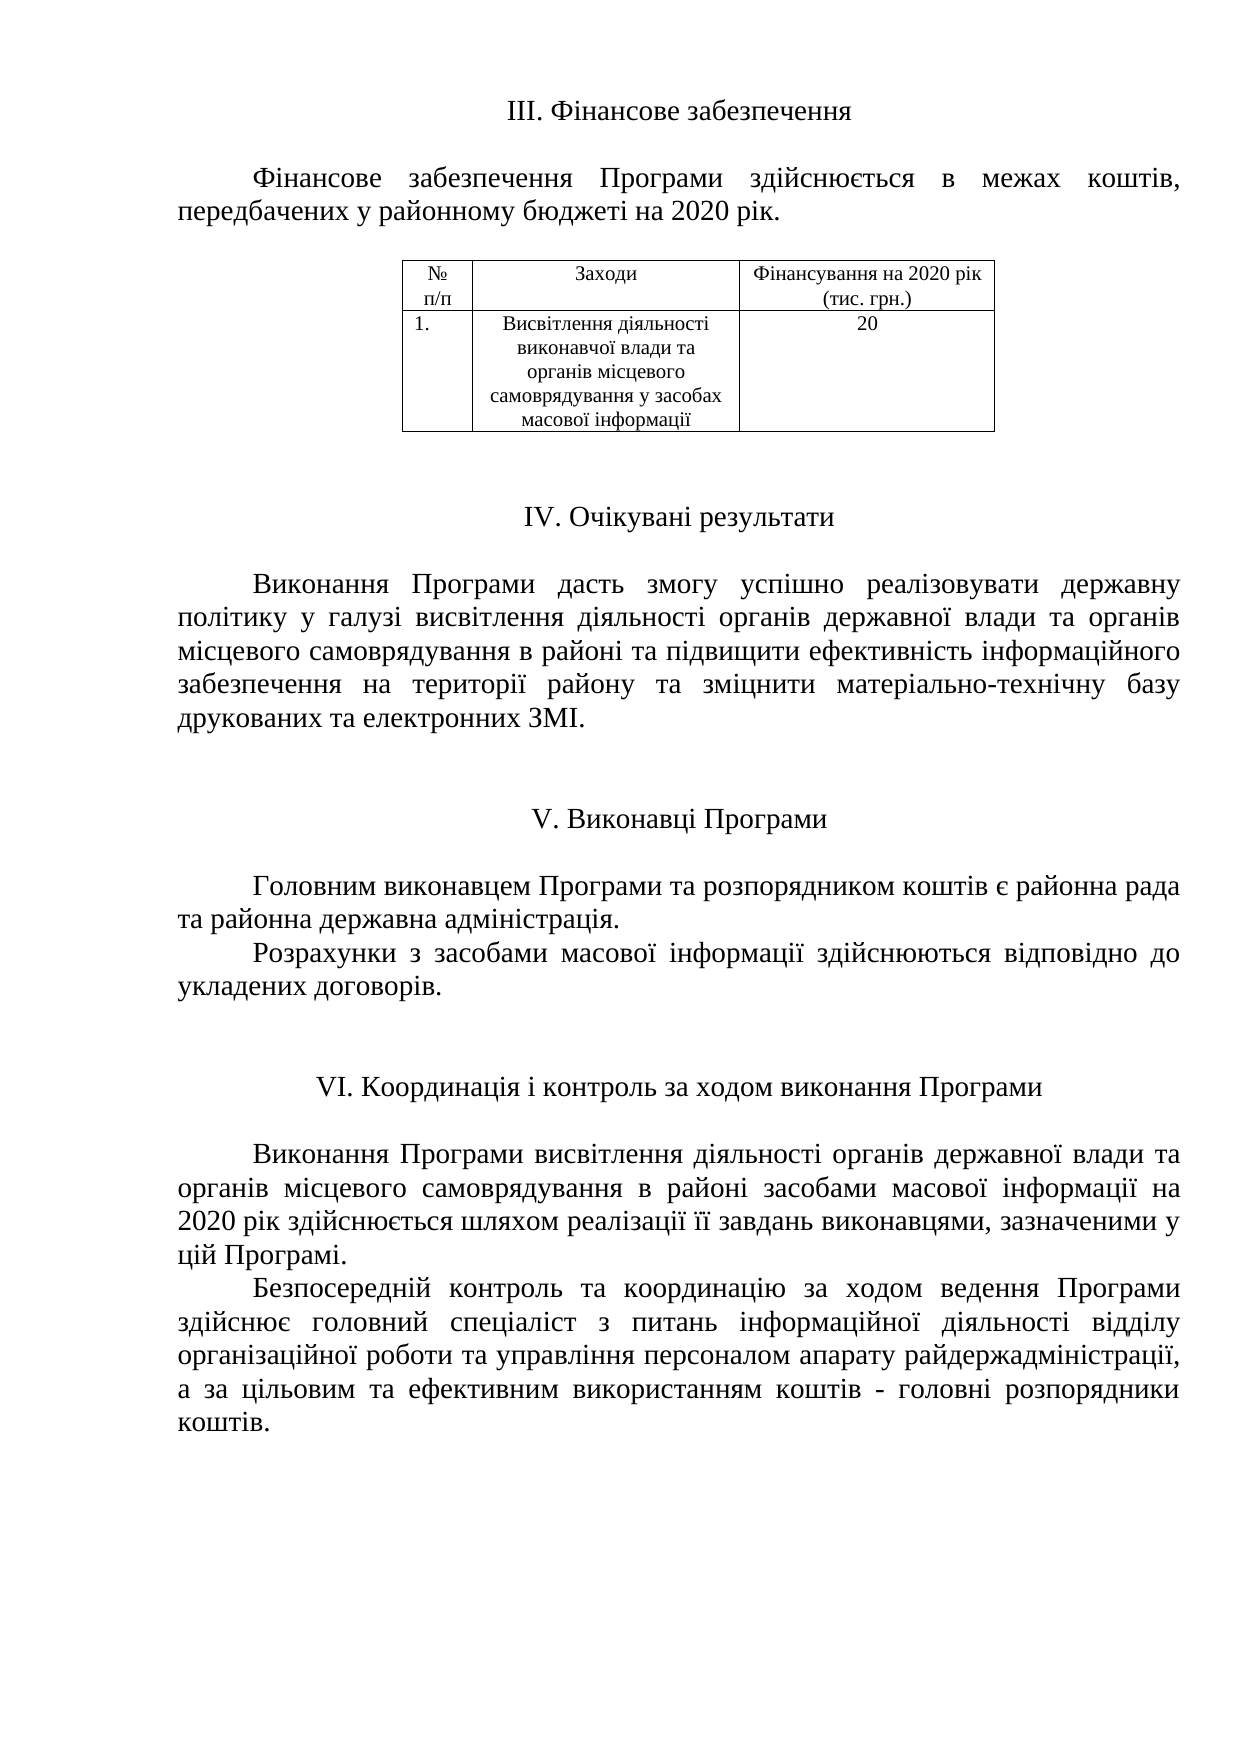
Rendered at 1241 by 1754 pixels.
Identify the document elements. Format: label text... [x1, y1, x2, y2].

table_cell Висвітлення діяльності виконавчої влади та органів місцевого самоврядування у засобах масової інформації [473, 311, 739, 431]
table_header Заходи [473, 261, 739, 309]
table_cell 20 [740, 311, 994, 431]
text Головним виконавцем Програми та розпорядником коштів є районна рада та районна державна адміністрація. [177, 868, 1181, 935]
text VІ. Координація і контроль за ходом виконання Програми [177, 1069, 1181, 1103]
text IV. Очікувані результати [177, 499, 1181, 532]
table_cell 1. [403, 311, 472, 431]
text Виконання Програми дасть змогу успішно реалізовувати державну політику у галузі висвітлення діяльності органів державної влади та органів місцевого самоврядування в районі та підвищити ефективність інформаційного забезпечення на території району та зміцнити матеріально-технічну базу друкованих та електронних ЗМІ. [177, 566, 1181, 734]
text Безпосередній контроль та координацію за ходом ведення Програми здійснює головний спеціаліст з питань інформаційної діяльності відділу організаційної роботи та управління персоналом апарату райдержадміністрації, а за цільовим та ефективним використанням коштів - головні розпорядники коштів. [177, 1270, 1181, 1438]
text ІІІ. Фінансове забезпечення [177, 93, 1181, 126]
text V. Виконавці Програми [177, 801, 1181, 834]
table_header Фінансування на 2020 рік (тис. грн.) [740, 261, 994, 309]
text Розрахунки з засобами масової інформації здійснюються відповідно до укладених договорів. [177, 935, 1181, 1002]
table_header № п/п [403, 261, 472, 309]
text Фінансове забезпечення Програми здійснюється в межах коштів, передбачених у районному бюджеті на 2020 рік. [177, 160, 1181, 227]
text Виконання Програми висвітлення діяльності органів державної влади та органів місцевого самоврядування в районі засобами масової інформації на 2020 рік здійснюється шляхом реалізації її завдань виконавцями, зазначеними у цій Програмі. [177, 1136, 1181, 1270]
